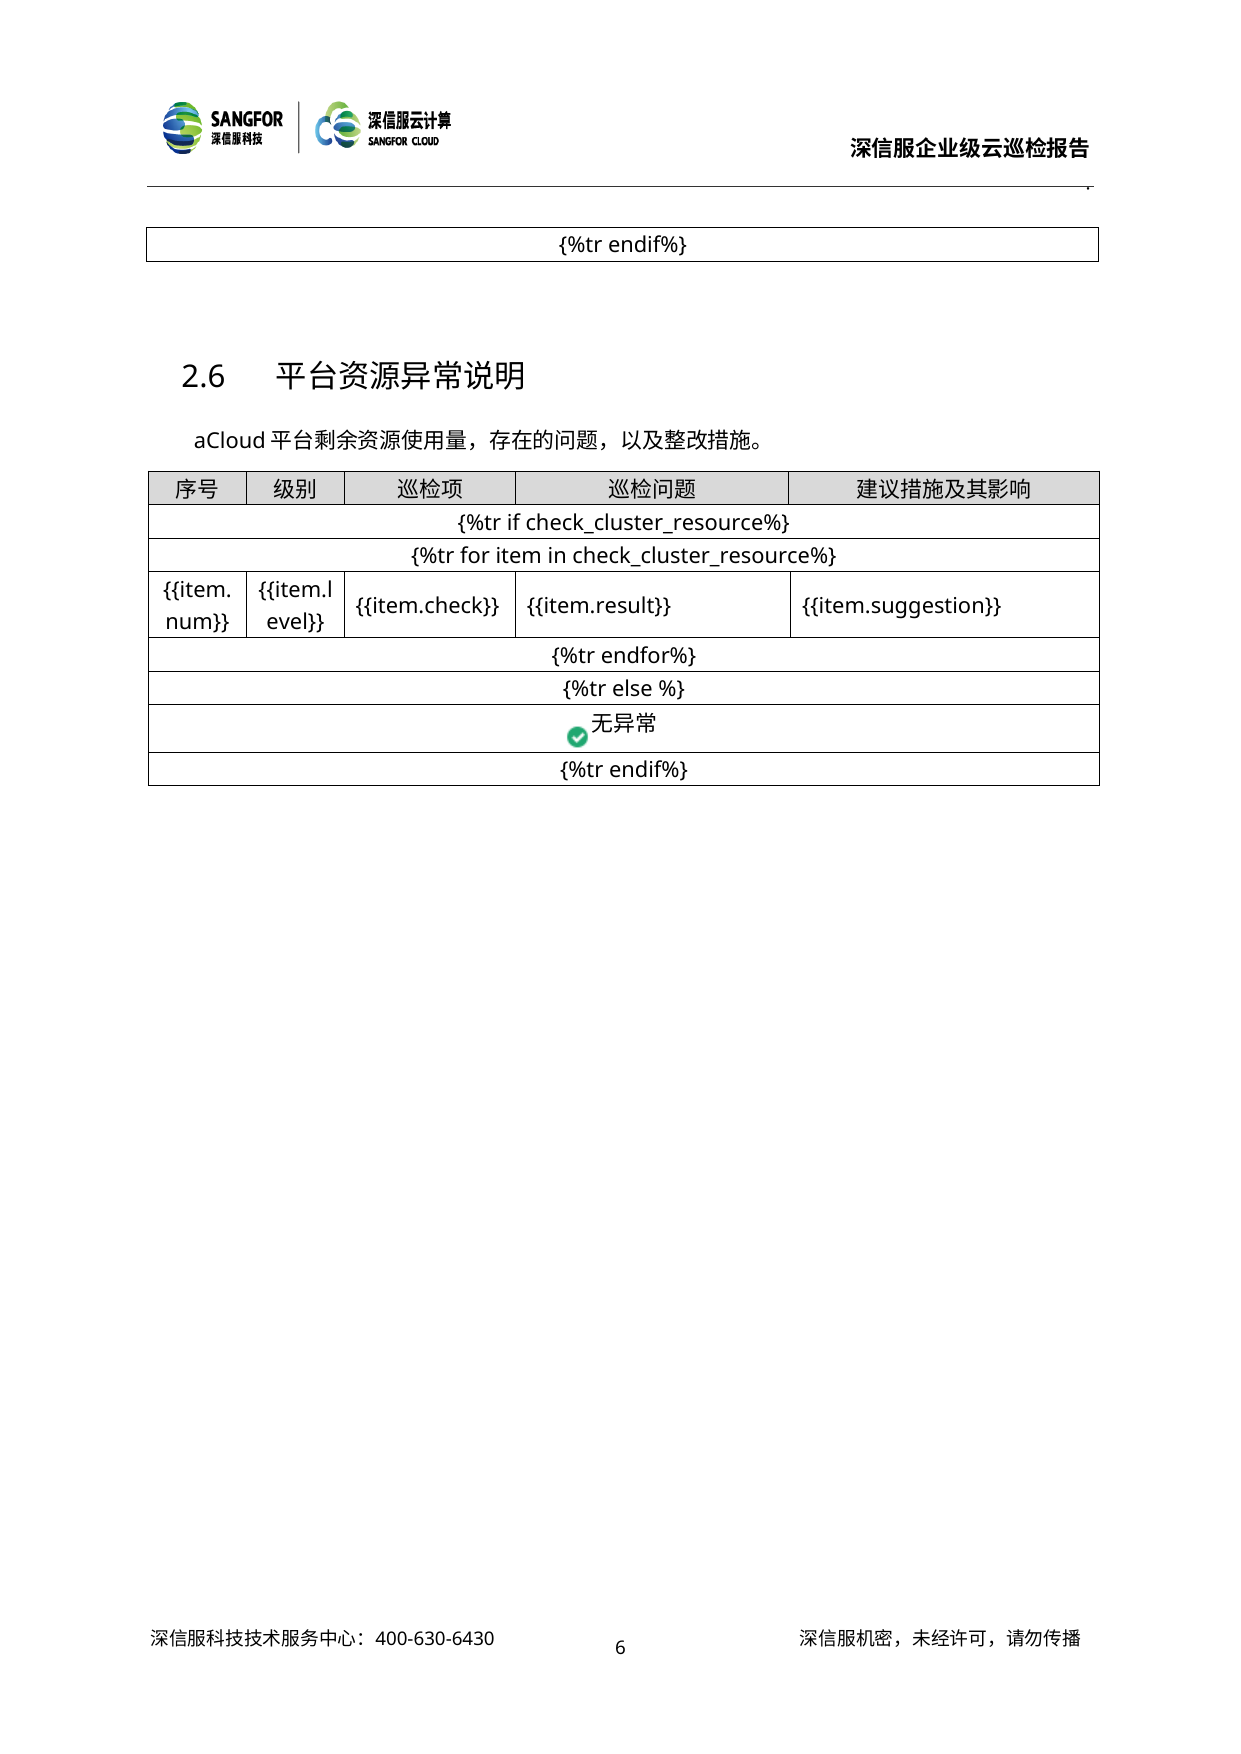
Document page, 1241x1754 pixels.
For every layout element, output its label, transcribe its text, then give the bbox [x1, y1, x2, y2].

table_header 巡检项 [345, 472, 515, 504]
table_cell {{item.num}} [149, 572, 246, 637]
table_cell {%tr endif%} [147, 228, 1098, 261]
table_header 巡检问题 [516, 472, 788, 504]
table_cell {%tr else %} [149, 672, 1099, 704]
table_cell {%tr for item in check_cluster_resource%} [149, 539, 1099, 571]
table_header 序号 [149, 472, 246, 504]
table_cell {{item.result}} [516, 572, 790, 637]
table_header 建议措施及其影响 [789, 472, 1099, 504]
table_cell {%tr if check_cluster_resource%} [149, 505, 1099, 538]
table_cell {{item.check}} [345, 572, 515, 637]
text aCloud平台剩余资源使用量，存在的问题，以及整改措施。 [150, 423, 1090, 455]
picture [152, 91, 462, 161]
text 平台资源异常说明 [150, 342, 1090, 407]
table_cell {%tr endif%} [149, 753, 1099, 785]
table_cell {{item.level}} [247, 572, 344, 637]
table_header 级别 [247, 472, 344, 504]
table_cell {%tr endfor%} [149, 638, 1099, 671]
picture [563, 721, 591, 752]
table_cell 无异常 [149, 705, 1099, 752]
table_cell {{item.suggestion}} [791, 572, 1099, 637]
